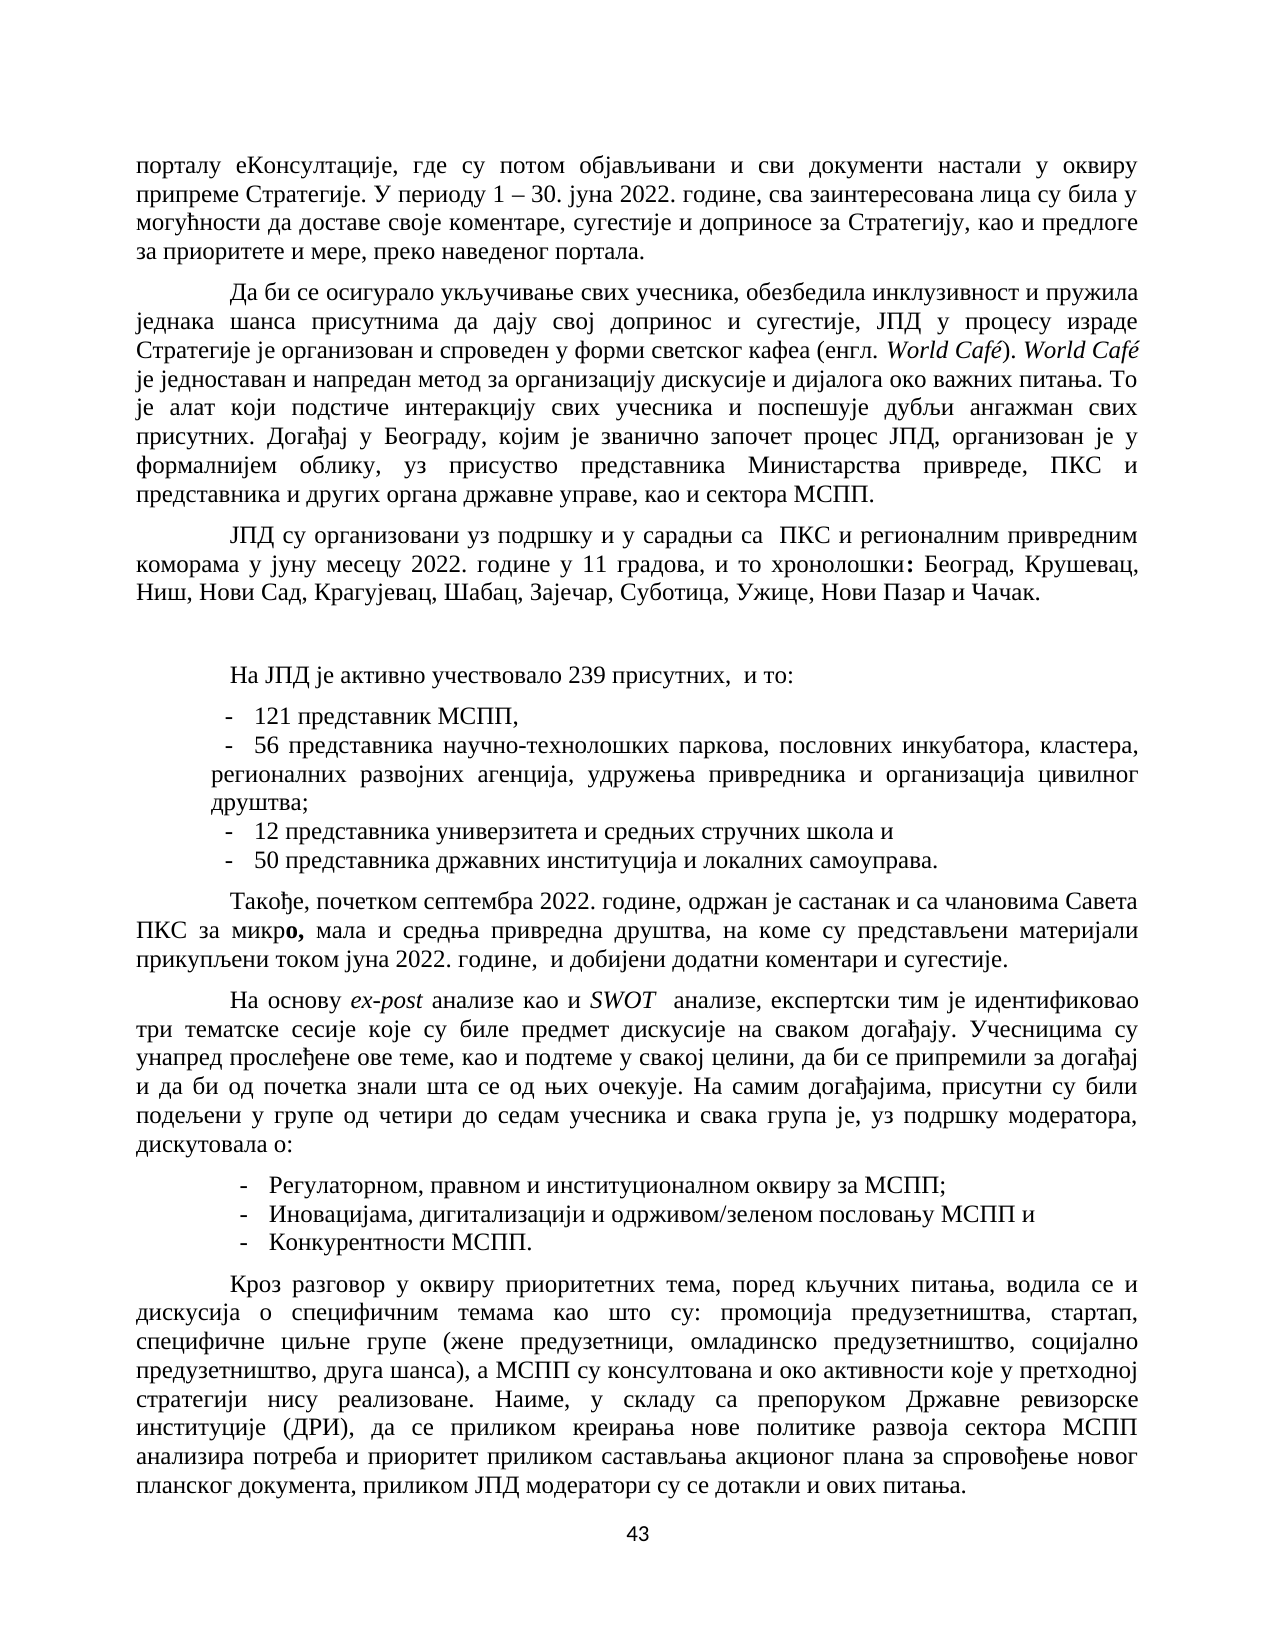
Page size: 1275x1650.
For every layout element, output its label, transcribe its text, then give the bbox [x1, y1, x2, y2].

list 12 представника универзитета и средњих стручних школа и [211, 816, 1139, 845]
list Регулаторном, правном и институционалном оквиру за МСПП; [211, 1170, 1139, 1199]
list 56 представника научно-технолошких паркова, пословних инкубатора, кластера, регионалних развојних агенција, удружења привредника и организација цивилног друштва; [211, 730, 1139, 816]
text Такође, почетком септембра 2022. године, одржан је састанак и са члановима Савета ПКС за микро, мала и средња привредна друштва, на коме су представљени материјали прикупљени током јуна 2022. године, и добијени додатни коментари и сугестије. [136, 886, 1139, 972]
list Иновацијама, дигитализацији и одрживом/зеленом пословању МСПП и [211, 1199, 1139, 1227]
list Конкурентности МСПП. [211, 1227, 1139, 1256]
text ЈПД су организовани уз подршку и у сарадњи са ПКС и регионалним привредним коморама у јуну месецу 2022. године у 11 градова, и то хронолошки: Београд, Крушевац, Ниш, Нови Сад, Крагујевац, Шабац, Зајечар, Суботица, Ужице, Нови Пазар и Чачак. [136, 520, 1139, 606]
list 50 представника државних институција и локалних самоуправа. [211, 845, 1139, 874]
text На основу ex-post анализе као и SWOT анализе, експертски тим је идентификовао три тематске сесије које су биле предмет дискусије на сваком догађају. Учесницима су унапред прослеђене ове теме, као и подтеме у свакој целини, да би се припремили за догађај и да би од почетка знали шта се од њих очекује. На самим догађајима, присутни су били подељени у групе од четири до седам учесника и свака група је, уз подршку модератора, дискутовала о: [136, 985, 1139, 1157]
list 121 представник МСПП, [211, 701, 1139, 730]
text Кроз разговор у оквиру приоритетних тема, поред кључних питања, водила се и дискусија о специфичним темама као што су: промоција предузетништва, стартап, специфичне циљне групе (жене предузетници, омладинско предузетништво, социјално предузетништво, друга шанса), а МСПП су консултована и око активности које у претходној стратегији нису реализоване. Наиме, у складу са препоруком Државне ревизорске институције (ДРИ), да се приликом креирања нове политике развоја сектора МСПП анализира потреба и приоритет приликом састављања акционог плана за спровођење новог планског документа, приликом ЈПД модератори су се дотакли и ових питања. [136, 1269, 1139, 1499]
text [136, 150, 1139, 265]
text Да би се осигурало укључивање свих учесника, обезбедила инклузивност и пружила једнака шанса присутнима да дају свој допринос и сугестије, ЈПД у процесу израде Стратегије је организован и спроведен у форми светског кафеа (енгл. World Café). World Café je једноставан и напредан метод за организацију дискусије и дијалога око важних питања. То је алат који подстиче интеракцију свих учесника и поспешује дубљи ангажман свих присутних. Догађај у Београду, којим је званично започет процес ЈПД, организован је у формалнијем облику, уз присуство представника Министарства привреде, ПКС и представника и других органа државне управе, као и сектора МСПП. [136, 277, 1139, 507]
text На ЈПД је активно учествовало 239 присутних, и то: [136, 660, 1139, 689]
